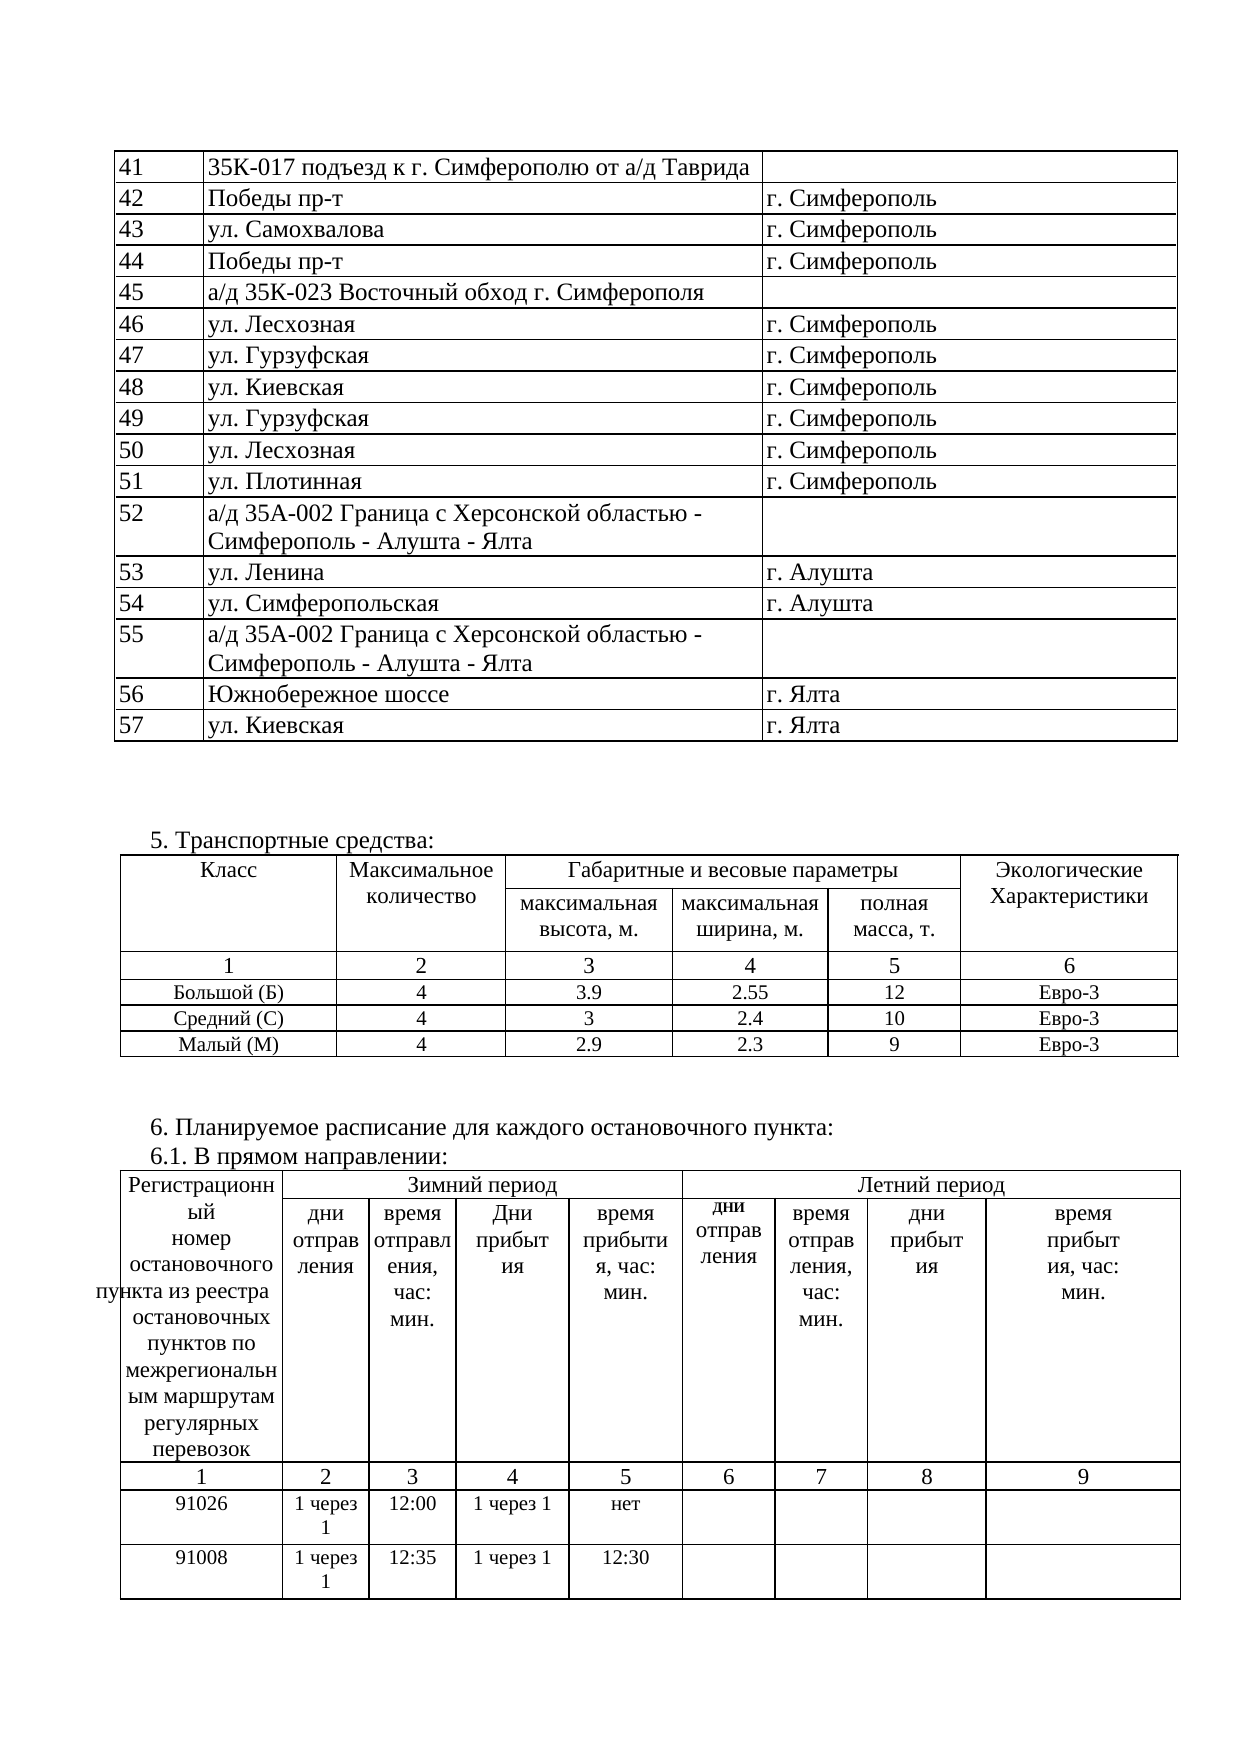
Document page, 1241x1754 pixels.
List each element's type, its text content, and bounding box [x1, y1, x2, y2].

table_cell [776, 1491, 867, 1543]
table_cell 52 [115, 497, 203, 555]
table_cell 57 [115, 710, 203, 740]
table_cell 3 [506, 1006, 672, 1030]
table_cell 49 [115, 403, 203, 433]
table_cell г. Симферополь [763, 181, 1177, 213]
table_cell 45 [115, 277, 203, 307]
table_cell 6 [683, 1463, 774, 1489]
table_cell 4 [457, 1463, 568, 1489]
table_cell г. Симферополь [763, 244, 1177, 276]
table_cell 8 [868, 1463, 985, 1489]
table_header Класс [121, 856, 336, 951]
table_cell время прибыти я, час: мин. [570, 1199, 682, 1461]
table_cell ул. Гурзуфская [204, 403, 762, 433]
table_cell 46 [115, 308, 203, 339]
table_cell г. Алушта [763, 587, 1177, 618]
table_cell 5 [570, 1463, 682, 1489]
table_cell 2 [283, 1463, 368, 1489]
table_cell [683, 1491, 774, 1543]
table_cell 4 [337, 1032, 505, 1056]
table_header Экологические Характеристики [961, 856, 1177, 951]
table_cell время отправл ения, час: мин. [370, 1199, 455, 1461]
table_cell [763, 276, 1177, 307]
table_cell Большой (Б) [121, 980, 336, 1004]
table_header Максимальное количество [337, 856, 505, 951]
table_cell [987, 1545, 1180, 1598]
table_cell 6 [961, 952, 1177, 979]
table_cell 4 [673, 952, 827, 979]
table_cell 9 [829, 1032, 960, 1056]
table_cell г. Симферополь [763, 213, 1177, 244]
table_cell ДНИ отправ ления [683, 1199, 774, 1461]
table_cell 48 [115, 371, 203, 402]
table_cell 9 [987, 1463, 1180, 1489]
table_cell 44 [115, 245, 203, 276]
table_cell г. Симферополь [763, 307, 1177, 339]
table_cell 12:30 [570, 1545, 682, 1598]
table_cell 1 через 1 [283, 1545, 368, 1598]
table_cell Евро-3 [961, 1006, 1177, 1030]
table_cell [763, 618, 1177, 677]
table_cell [987, 1491, 1180, 1543]
text 6. Планируемое расписание для каждого остановочного пункта: [150, 1112, 1090, 1141]
table_cell г. Ялта [763, 709, 1177, 740]
table_cell 2.55 [673, 980, 827, 1004]
table_cell [868, 1491, 985, 1543]
table_cell 47 [115, 340, 203, 370]
table_cell Южнобережное шоссе [204, 679, 762, 708]
table_cell время прибыт ия, час: мин. [987, 1199, 1180, 1461]
table_cell 50 [115, 434, 203, 464]
table_cell г. Симферополь [763, 402, 1177, 433]
table_cell Евро-3 [961, 980, 1177, 1004]
table_header Летний период [683, 1171, 1180, 1198]
table_cell полная масса, т. [829, 889, 960, 951]
table_cell 3 [506, 952, 672, 979]
table_cell максимальная высота, м. [506, 889, 672, 951]
table_cell 12:00 [370, 1491, 455, 1543]
text 5. Транспортные средства: [150, 825, 1090, 854]
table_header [121, 1171, 282, 1461]
table_cell Дни прибыт ия [457, 1199, 568, 1461]
table_cell 43 [115, 214, 203, 244]
table_cell г. Симферополь [763, 370, 1177, 402]
table_cell Победы пр-т [204, 183, 762, 213]
table_cell а/д 35А-002 Граница с Херсонской областью - Симферополь - Алушта - Ялта [204, 498, 762, 555]
table_cell [763, 152, 1177, 181]
table_cell 91008 [121, 1545, 282, 1598]
table_cell г. Симферополь [763, 433, 1177, 464]
table_cell 1 через 1 [283, 1491, 368, 1543]
table_cell 2.9 [506, 1032, 672, 1056]
table_cell 2.4 [673, 1006, 827, 1030]
table_cell 3 [370, 1463, 455, 1489]
table_cell дни прибыт ия [868, 1199, 985, 1461]
table_cell Евро-3 [961, 1032, 1177, 1056]
table_cell ул. Киевская [204, 710, 762, 740]
table_cell [763, 496, 1177, 555]
table_cell г. Симферополь [763, 465, 1177, 496]
table_cell 1 через 1 [457, 1545, 568, 1598]
table_cell максимальная ширина, м. [673, 889, 827, 951]
table_cell 56 [115, 678, 203, 708]
table_cell [683, 1545, 774, 1598]
table_cell 2 [337, 952, 505, 979]
table_cell 3.9 [506, 980, 672, 1004]
table_cell ул. Лесхозная [204, 309, 762, 339]
table_cell 10 [829, 1006, 960, 1030]
table_cell 2.3 [673, 1032, 827, 1056]
table_cell Средний (С) [121, 1006, 336, 1030]
table_cell 12:35 [370, 1545, 455, 1598]
table_cell Малый (М) [121, 1032, 336, 1056]
table_cell 5 [829, 952, 960, 979]
table_cell ул. Самохвалова [204, 215, 762, 244]
table_cell 91026 [121, 1491, 282, 1543]
text 6.1. В прямом направлении: [150, 1141, 1090, 1170]
table_cell [776, 1545, 867, 1598]
table_cell 55 [115, 619, 203, 677]
table_cell 12 [829, 980, 960, 1004]
table_cell время отправ ления, час: мин. [776, 1199, 867, 1461]
table_cell ул. Киевская [204, 372, 762, 402]
table_cell ул. Симферопольская [204, 588, 762, 618]
table_cell дни отправ ления [283, 1199, 368, 1461]
table_cell 54 [115, 588, 203, 618]
table_cell [868, 1545, 985, 1598]
table_header Зимний период [283, 1171, 682, 1198]
table_cell 51 [115, 466, 203, 496]
table_cell а/д 35К-023 Восточный обход г. Симферополя [204, 277, 762, 307]
table_cell 1 [121, 952, 336, 979]
table_cell 35К-017 подъезд к г. Симферополю от а/д Таврида [204, 152, 762, 181]
table_cell 1 [121, 1463, 282, 1489]
table_cell а/д 35А-002 Граница с Херсонской областью - Симферополь - Алушта - Ялта [204, 620, 762, 677]
table_cell 53 [115, 556, 203, 587]
table_cell 1 через 1 [457, 1491, 568, 1543]
table_cell г. Симферополь [763, 339, 1177, 370]
table_cell 41 [115, 152, 203, 181]
table_cell 4 [337, 980, 505, 1004]
table_cell 4 [337, 1006, 505, 1030]
table_header Габаритные и весовые параметры [506, 856, 960, 887]
table_cell г. Алушта [763, 555, 1177, 587]
table_cell нет [570, 1491, 682, 1543]
table_cell 42 [115, 183, 203, 213]
table_cell г. Ялта [763, 677, 1177, 708]
table_cell ул. Гурзуфская [204, 340, 762, 370]
table_cell ул. Плотинная [204, 466, 762, 496]
table_cell 7 [776, 1463, 867, 1489]
table_cell Победы пр-т [204, 246, 762, 276]
table_cell ул. Лесхозная [204, 435, 762, 464]
table_cell ул. Ленина [204, 557, 762, 587]
